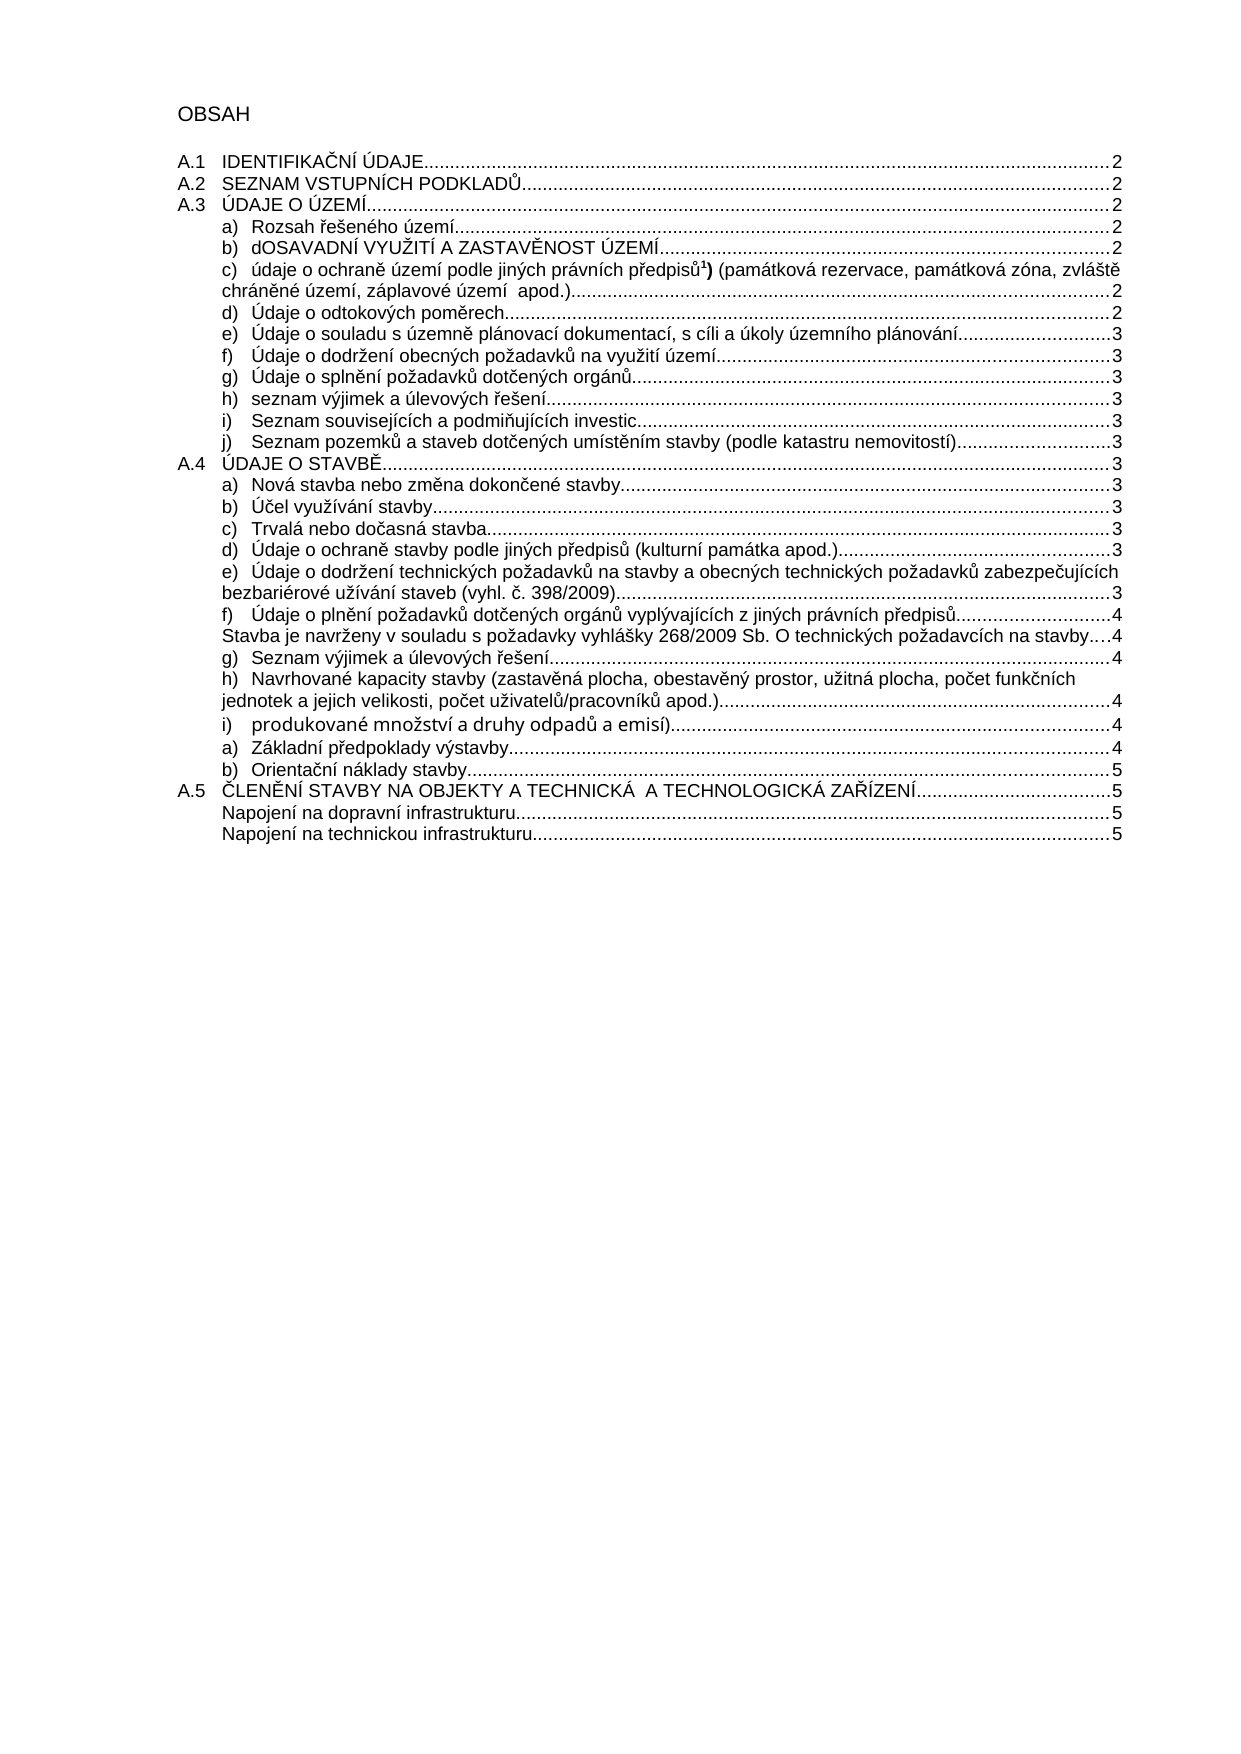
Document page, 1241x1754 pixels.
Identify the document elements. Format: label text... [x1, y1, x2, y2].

text e) Údaje o dodržení technických požadavků na stavby a obecných technických požadavků zabezpečujících bezbariérové užívání staveb (vyhl. č. 398/2009) 3 [222, 560, 1122, 603]
text c) údaje o ochraně území podle jiných právních předpisů1) (památková rezervace, památková zóna, zvláště chráněné území, záplavové území apod.) 2 [222, 258, 1122, 302]
text b) Orientační náklady stavby 5 [222, 758, 1122, 780]
text h) seznam výjimek a úlevových řešení 3 [222, 388, 1122, 409]
text c) Trvalá nebo dočasná stavba 3 [222, 517, 1122, 539]
text a) Rozsah řešeného území 2 [222, 215, 1122, 237]
text i) produkované množství a druhy odpadů a emisí) 4 [222, 711, 1122, 737]
text Napojení na dopravní infrastrukturu 5 [222, 802, 1122, 823]
text a) Základní předpoklady výstavby 4 [222, 737, 1122, 758]
text g) Údaje o splnění požadavků dotčených orgánů 3 [222, 366, 1122, 388]
text A.4 Údaje o stavbě 3 [177, 453, 1122, 474]
text A.5 Členění stavby na objekty a technická a technologická zařízení 5 [177, 780, 1122, 802]
text i) Seznam souvisejících a podmiňujících investic 3 [222, 409, 1122, 431]
text d) Údaje o odtokových poměrech 2 [222, 302, 1122, 323]
text e) Údaje o souladu s územně plánovací dokumentací, s cíli a úkoly územního plánování 3 [222, 323, 1122, 345]
text OBSAH [177, 102, 1122, 126]
text A.3 Údaje o území 2 [177, 194, 1122, 215]
text b) dOSAVADNÍ VYUŽITÍ A ZASTAVĚNOST ÚZEMÍ 2 [222, 237, 1122, 258]
text h) Navrhované kapacity stavby (zastavěná plocha, obestavěný prostor, užitná plocha, počet funkčních jednotek a jejich velikosti, počet uživatelů/pracovníků apod.) 4 [222, 668, 1122, 711]
text g) Seznam výjimek a úlevových řešení 4 [222, 647, 1122, 668]
text f) Údaje o dodržení obecných požadavků na využití území 3 [222, 345, 1122, 366]
text j) Seznam pozemků a staveb dotčených umístěním stavby (podle katastru nemovitostí) 3 [222, 431, 1122, 453]
text Napojení na technickou infrastrukturu 5 [222, 823, 1122, 845]
text f) Údaje o plnění požadavků dotčených orgánů vyplývajících z jiných právních předpisů 4 [222, 603, 1122, 625]
text b) Účel využívání stavby 3 [222, 496, 1122, 517]
text d) Údaje o ochraně stavby podle jiných předpisů (kulturní památka apod.) 3 [222, 539, 1122, 560]
text a) Nová stavba nebo změna dokončené stavby 3 [222, 474, 1122, 496]
text A.2 Seznam vstupních podkladů 2 [177, 172, 1122, 194]
text Stavba je navrženy v souladu s požadavky vyhlášky 268/2009 Sb. O technických požadavcích na stavby. 4 [222, 625, 1122, 647]
text A.1 Identifikační údaje 2 [177, 151, 1122, 172]
